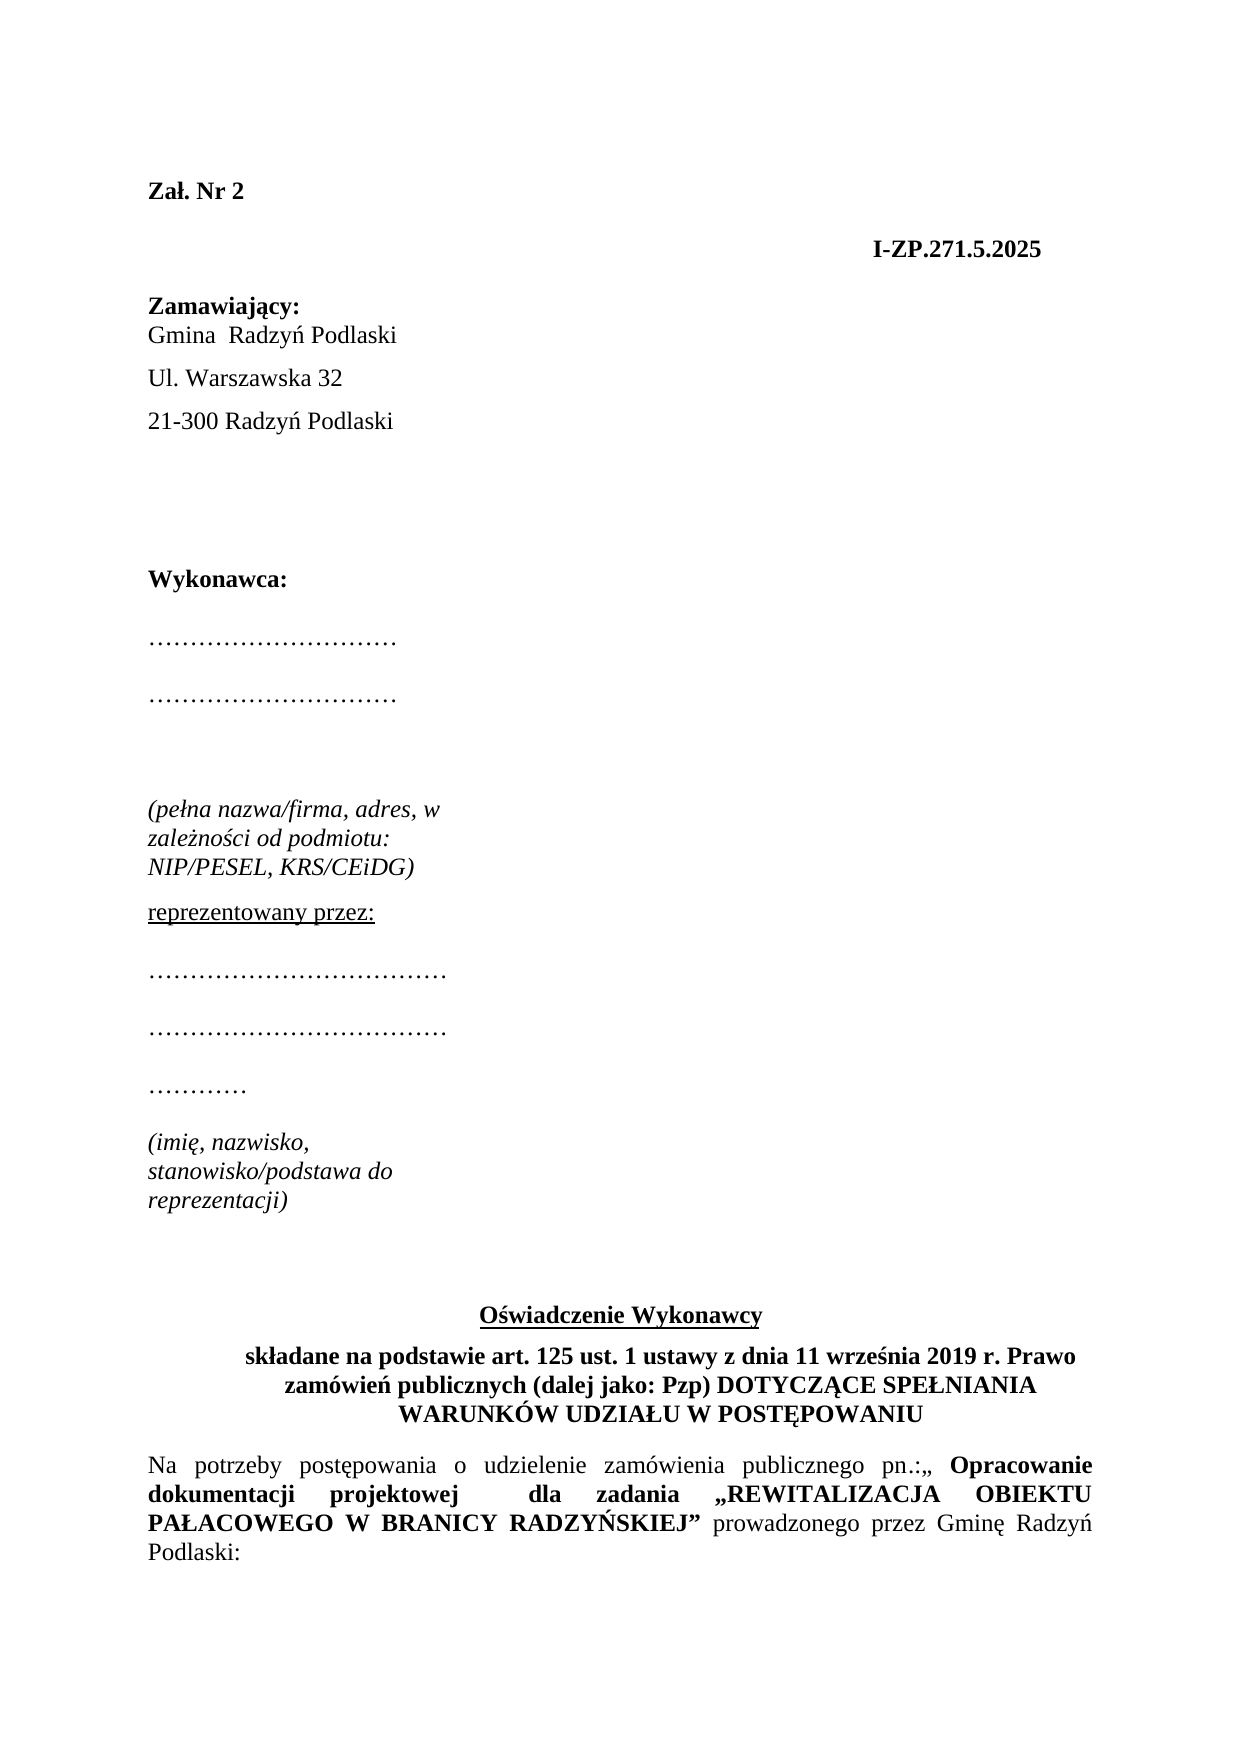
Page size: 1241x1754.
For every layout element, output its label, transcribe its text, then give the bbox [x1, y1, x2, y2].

text ………………………… [148, 622, 472, 651]
text składane na podstawie art. 125 ust. 1 ustawy z dnia 11 września 2019 r. Prawo zamówień publicznych (dalej jako: Pzp) DOTYCZĄCE SPEŁNIANIA WARUNKÓW UDZIAŁU W POSTĘPOWANIU [229, 1341, 1093, 1427]
text ………………………………………………………………………… [148, 955, 472, 1099]
text Zał. Nr 2 [148, 176, 1093, 205]
text 21-300 Radzyń Podlaski [148, 406, 472, 435]
text Ul. Warszawska 32 [148, 363, 472, 392]
text Gmina Radzyń Podlaski [148, 320, 1093, 349]
text Zamawiający: [148, 291, 1093, 320]
text Na potrzeby postępowania o udzielenie zamówienia publicznego pn.:„ Opracowanie dokumentacji projektowej dla zadania „REWITALIZACJA OBIEKTU PAŁACOWEGO W BRANICY RADZYŃSKIEJ” prowadzonego przez Gminę Radzyń Podlaski: [148, 1450, 1093, 1565]
text Wykonawca: [148, 564, 472, 593]
text Oświadczenie Wykonawcy [479, 1300, 1093, 1329]
text (imię, nazwisko, stanowisko/podstawa do reprezentacji) [148, 1127, 472, 1214]
text reprezentowany przez: [148, 897, 1093, 926]
text (pełna nazwa/firma, adres, w zależności od podmiotu: NIP/PESEL, KRS/CEiDG) [148, 794, 472, 881]
text ………………………… [148, 679, 472, 708]
text I-ZP.271.5.2025 [148, 234, 1093, 263]
